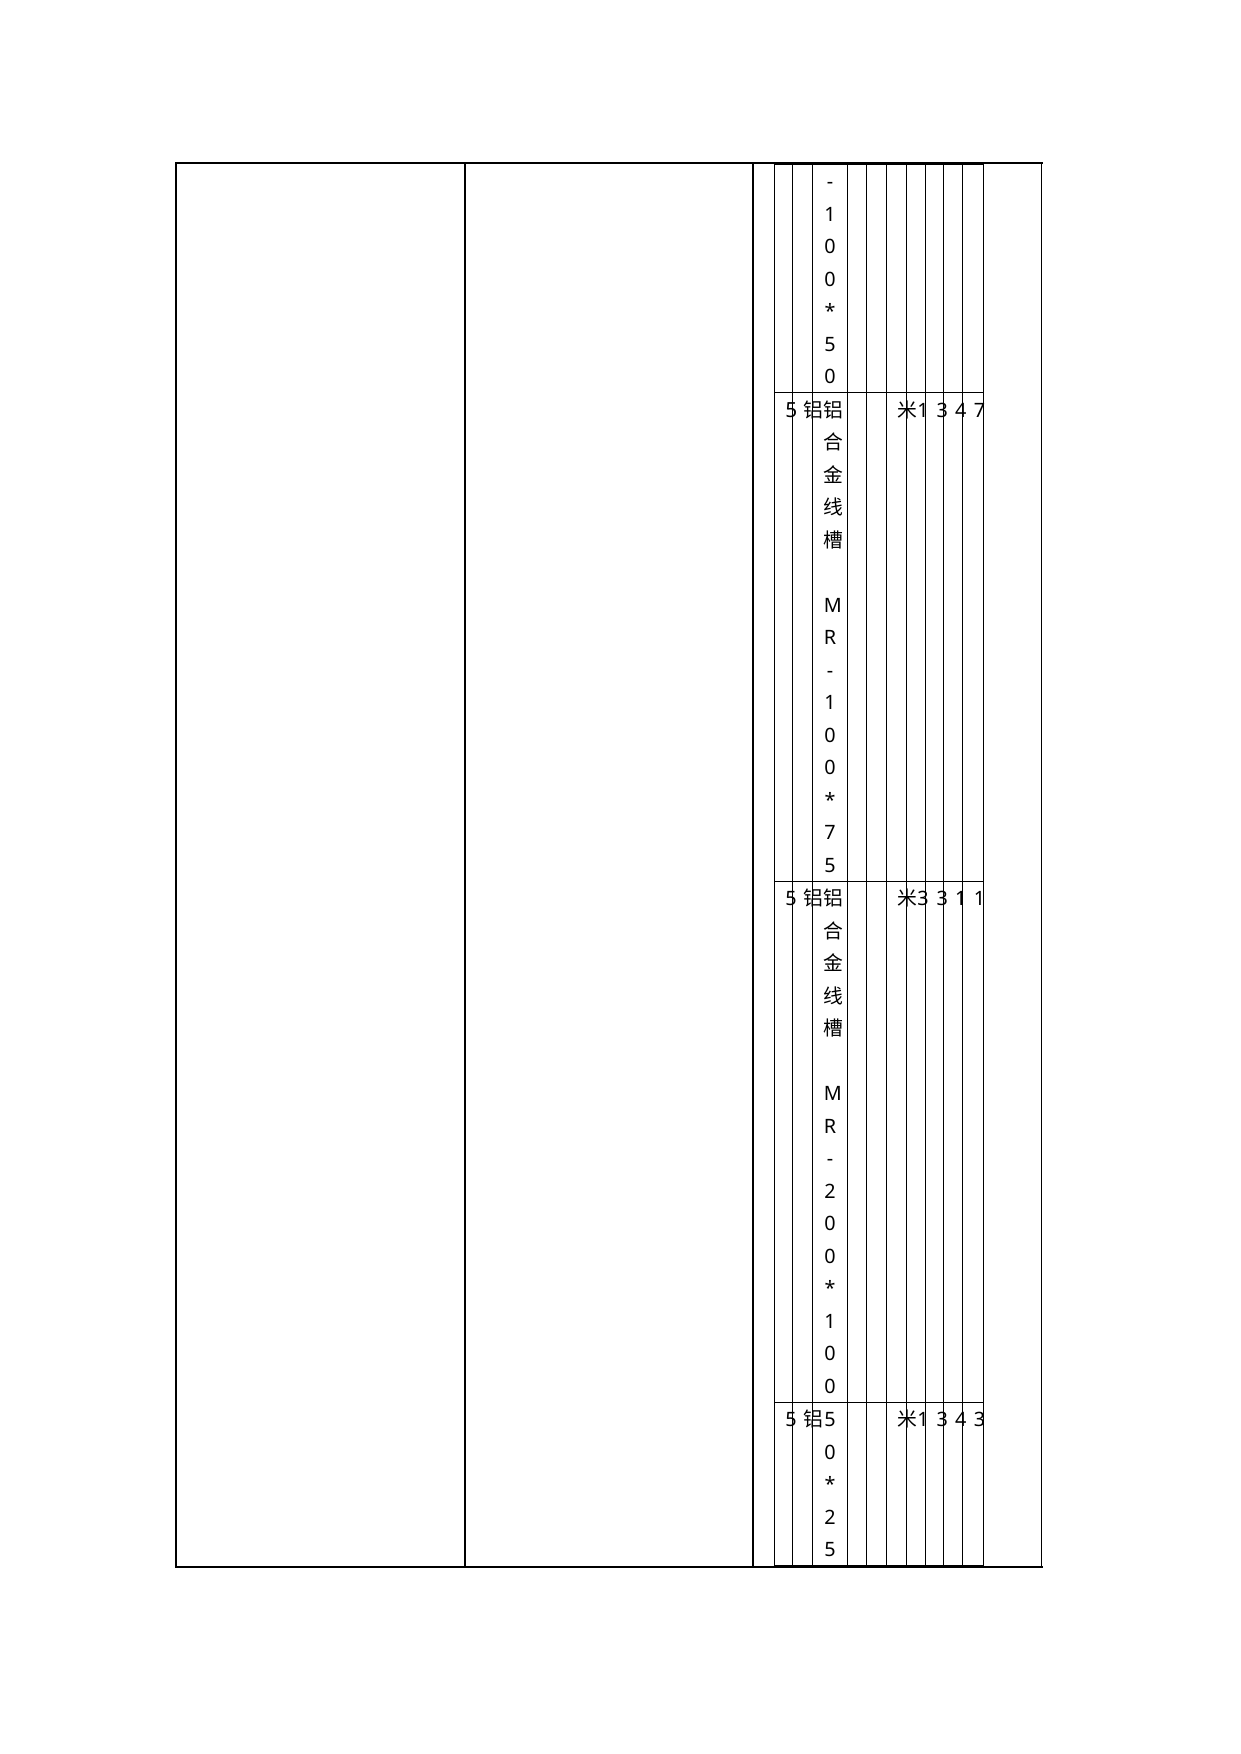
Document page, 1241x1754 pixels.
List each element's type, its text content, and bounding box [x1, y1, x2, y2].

table_cell [907, 1403, 925, 1565]
table_cell [984, 164, 1041, 1566]
table_cell [944, 393, 962, 881]
table_cell [793, 1403, 812, 1565]
table_cell [775, 165, 792, 392]
table_cell [813, 165, 847, 392]
table_cell [926, 165, 943, 392]
table_cell 9 [177, 164, 464, 1566]
table_cell [963, 882, 983, 1402]
table_cell [944, 882, 962, 1402]
table_cell [944, 165, 962, 392]
table_cell [907, 165, 925, 392]
table_cell [867, 882, 886, 1402]
table_cell [867, 393, 886, 881]
table_cell [813, 882, 847, 1402]
table_cell [907, 882, 925, 1402]
table_cell [775, 882, 792, 1402]
table_cell [887, 1403, 906, 1565]
table_cell [907, 393, 925, 881]
table_cell [963, 393, 983, 881]
table_cell [867, 1403, 886, 1565]
table_cell [793, 165, 812, 392]
table_cell [867, 165, 886, 392]
table_cell [963, 1403, 983, 1565]
table_cell [848, 882, 866, 1402]
table_cell [926, 882, 943, 1402]
table_cell [944, 1403, 962, 1565]
table_cell [887, 393, 906, 881]
table_cell [793, 393, 812, 881]
table_cell [887, 165, 906, 392]
table_cell [926, 393, 943, 881]
table_cell [775, 393, 792, 881]
table_cell [887, 882, 906, 1402]
table_cell [926, 1403, 943, 1565]
table_cell [848, 165, 866, 392]
table_cell [466, 164, 752, 1566]
table_cell [754, 164, 774, 1566]
table_cell [848, 1403, 866, 1565]
table_cell [775, 1403, 792, 1565]
table_cell [813, 393, 847, 881]
table_cell [793, 882, 812, 1402]
table_cell [813, 1403, 847, 1565]
table_cell [848, 393, 866, 881]
table_cell [963, 165, 983, 392]
